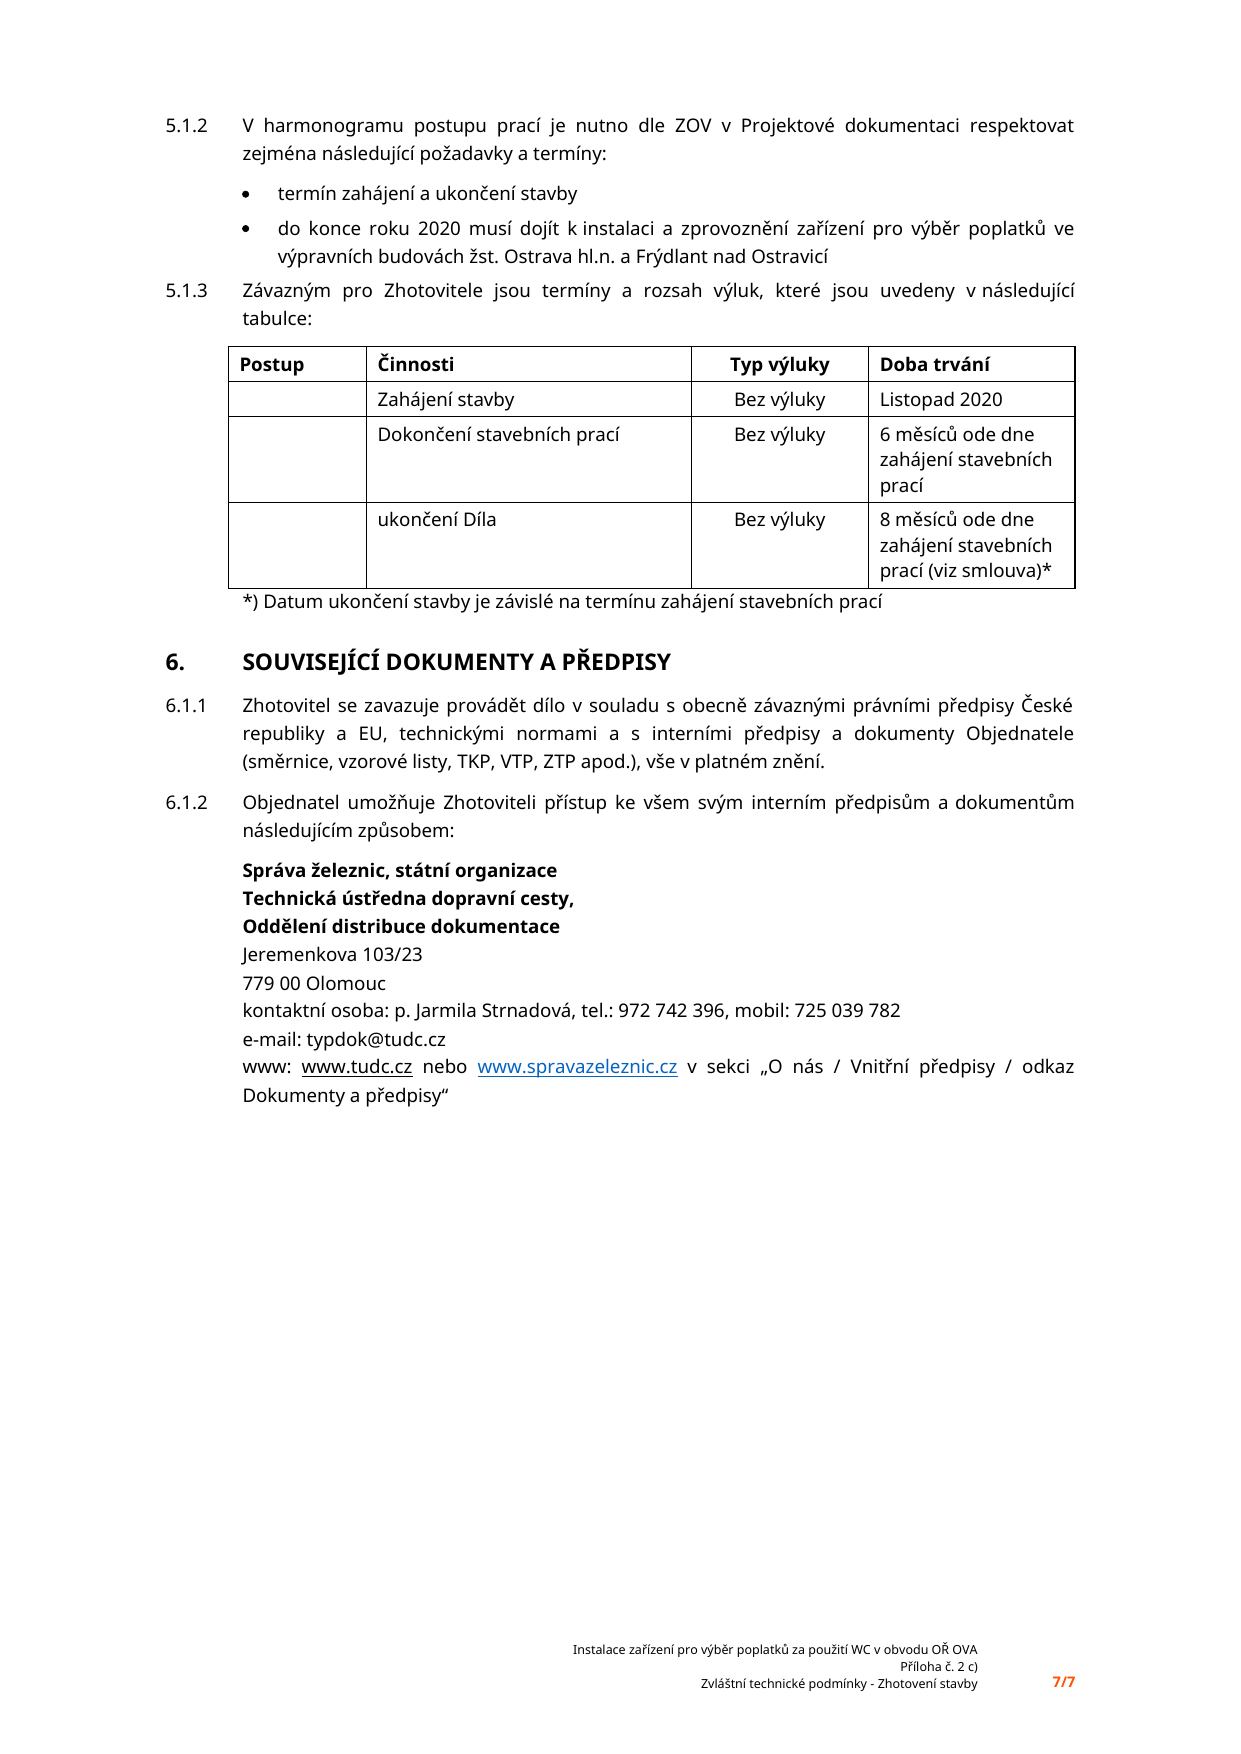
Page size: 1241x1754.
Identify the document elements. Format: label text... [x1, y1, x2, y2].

text Jeremenkova 103/23 [242, 942, 1075, 967]
text kontaktní osoba: p. Jarmila Strnadová, tel.: 972 742 396, mobil: 725 039 782 [242, 998, 1075, 1023]
table_cell Bez výluky [692, 417, 868, 502]
text V harmonogramu postupu prací je nutno dle ZOV v Projektové dokumentaci respektovat zejména následující požadavky a termíny: [165, 112, 1075, 166]
text Technická ústředna dopravní cesty, [242, 886, 1075, 911]
text Oddělení distribuce dokumentace [242, 914, 1075, 939]
table_cell [229, 503, 366, 587]
table_cell 6 měsíců ode dne zahájení stavebních prací [869, 417, 1074, 502]
table_header Činnosti [367, 347, 691, 381]
list do konce roku 2020 musí dojít k instalaci a zprovoznění zařízení pro výběr poplatků ve výpravních budovách žst. Ostrava hl.n. a Frýdlant nad Ostravicí [242, 215, 1075, 268]
text Závazným pro Zhotovitele jsou termíny a rozsah výluk, které jsou uvedeny v následující tabulce: [165, 277, 1075, 331]
list termín zahájení a ukončení stavby [242, 181, 1075, 206]
text SOUVISEJÍCÍ DOKUMENTY A PŘEDPISY [165, 646, 1075, 677]
table_cell Bez výluky [692, 503, 868, 587]
table_cell Listopad 2020 [869, 382, 1074, 416]
table_cell [229, 382, 366, 416]
text www: www.tudc.cz nebo www.spravazeleznic.cz v sekci „O nás / Vnitřní předpisy / odkaz Dokumenty a předpisy“ [242, 1054, 1075, 1107]
table_header Doba trvání [869, 347, 1074, 381]
table_cell 8 měsíců ode dne zahájení stavebních prací (viz smlouva)* [869, 503, 1074, 587]
text e-mail: typdok@tudc.cz [242, 1026, 1075, 1051]
text *) Datum ukončení stavby je závislé na termínu zahájení stavebních prací [242, 589, 1075, 614]
table_cell Dokončení stavebních prací [367, 417, 691, 502]
table_cell ukončení Díla [367, 503, 691, 587]
text Správa železnic, státní organizace [242, 858, 1075, 883]
table_cell [229, 417, 366, 502]
text Objednatel umožňuje Zhotoviteli přístup ke všem svým interním předpisům a dokumentům následujícím způsobem: [165, 789, 1075, 843]
table_header Postup [229, 347, 366, 381]
text Zhotovitel se zavazuje provádět dílo v souladu s obecně závaznými právními předpisy České republiky a EU, technickými normami a s interními předpisy a dokumenty Objednatele (směrnice, vzorové listy, TKP, VTP, ZTP apod.), vše v platném znění. [165, 693, 1075, 774]
table_cell Bez výluky [692, 382, 868, 416]
table_header Typ výluky [692, 347, 868, 381]
table_cell Zahájení stavby [367, 382, 691, 416]
text 779 00 Olomouc [242, 970, 1075, 995]
